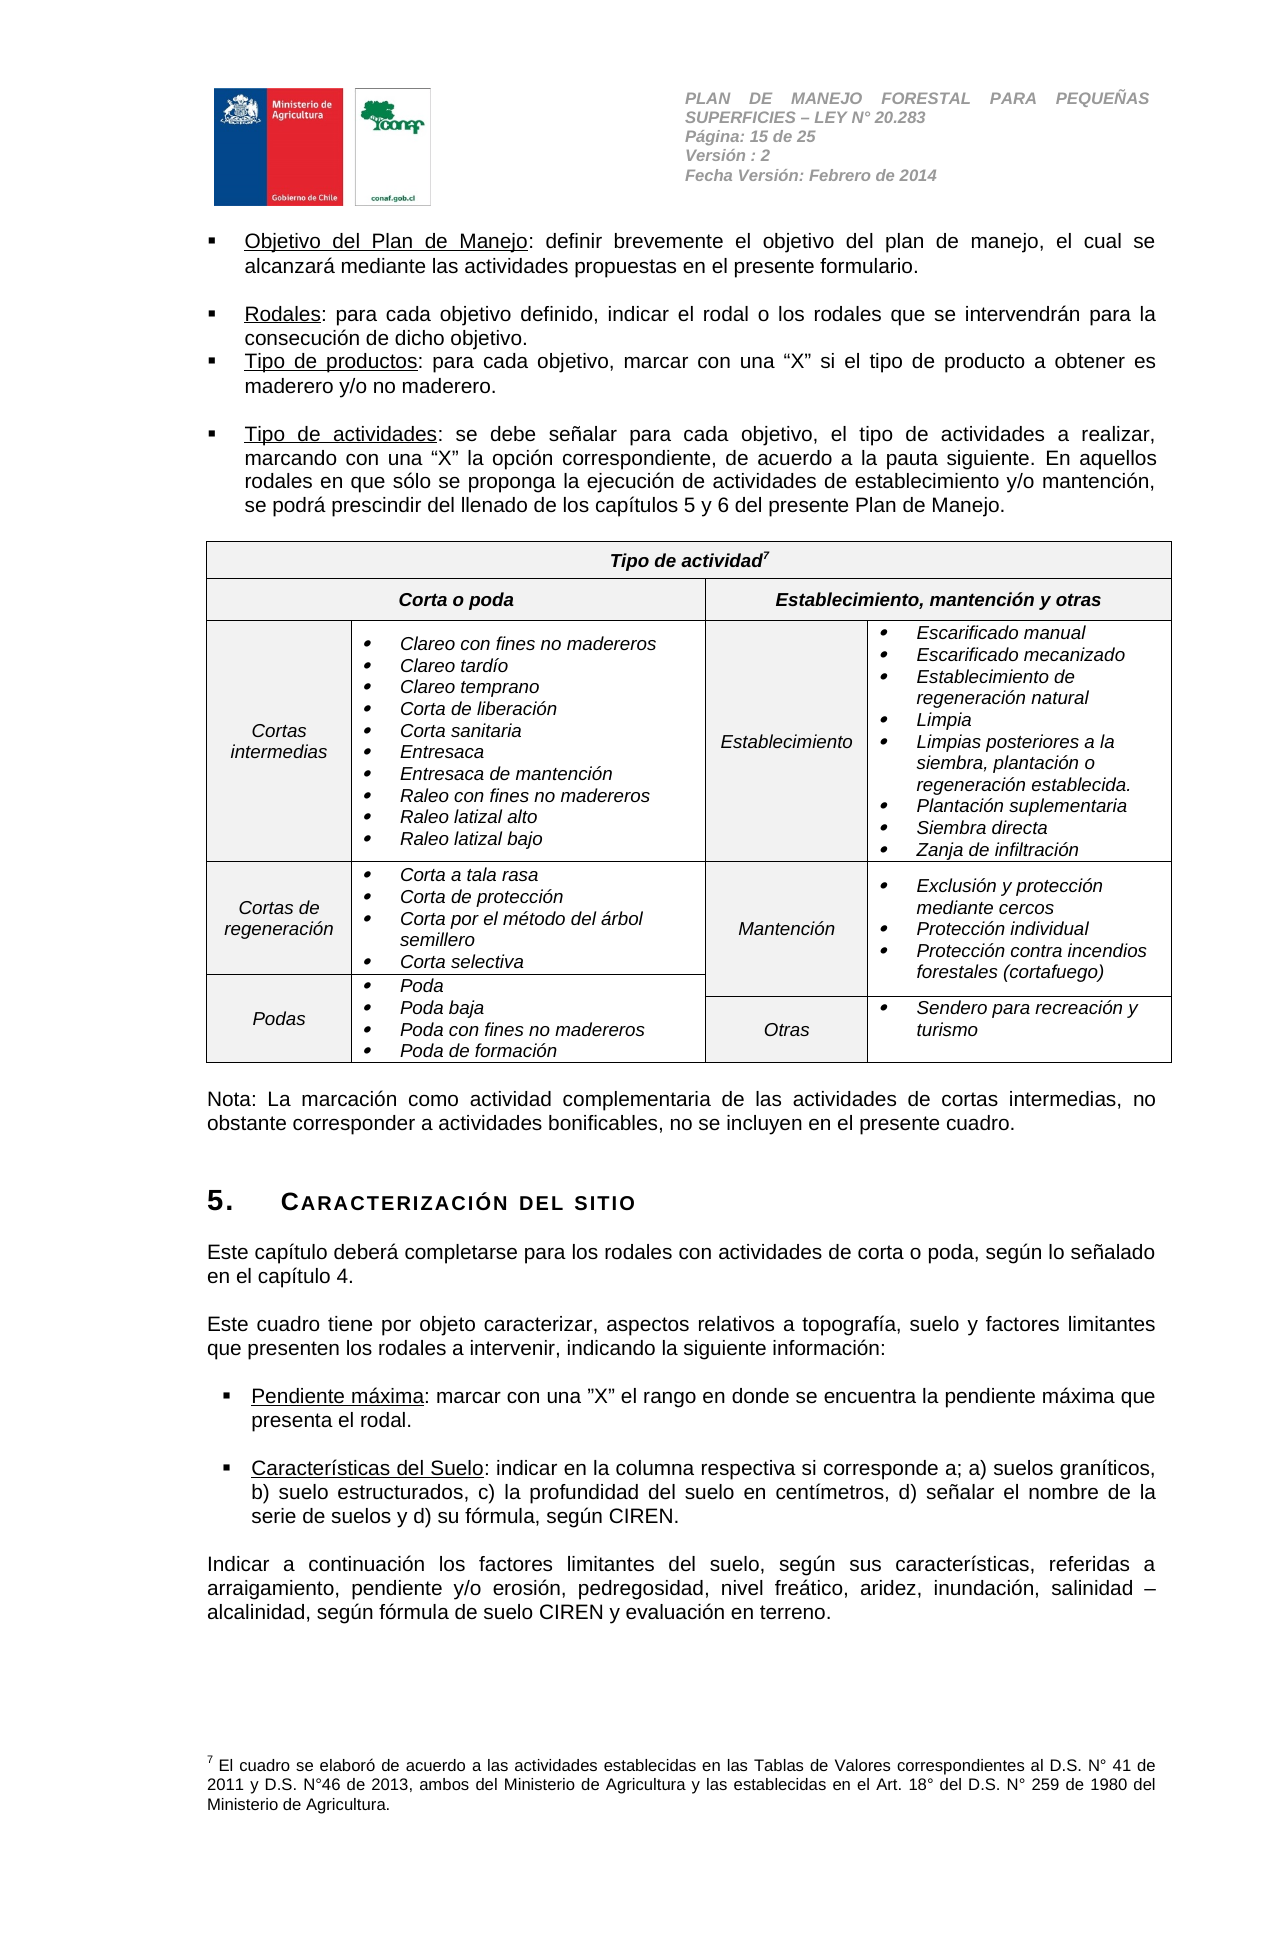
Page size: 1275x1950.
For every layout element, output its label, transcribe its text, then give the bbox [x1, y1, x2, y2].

text Nota: La marcación como actividad complementaria de las actividades de cortas intermedias, no obstante corresponder a actividades bonificables, no se incluyen en el presente cuadro. [207, 1087, 1157, 1135]
table_cell Podas [207, 975, 351, 1062]
subtitle Caracterización del sitio [207, 1183, 1157, 1216]
list Tipo de productos: para cada objetivo, marcar con una “X” si el tipo de producto a obtener es maderero y/o no maderero. [207, 349, 1157, 397]
table_cell Exclusión y protección mediante cercos Protección individual Protección contra incendios forestales (cortafuego) [868, 862, 1171, 996]
list Pendiente máxima: marcar con una ”X” el rango en donde se encuentra la pendiente máxima que presenta el rodal. [222, 1384, 1157, 1432]
table_cell Cortas de regeneración [207, 862, 351, 974]
list Objetivo del Plan de Manejo: definir brevemente el objetivo del plan de manejo, el cual se alcanzará mediante las actividades propuestas en el presente formulario. [207, 229, 1157, 277]
table_cell Cortas intermedias [207, 621, 351, 861]
table_cell Establecimiento, mantención y otras [706, 579, 1171, 620]
table_cell Mantención [706, 862, 867, 996]
text Indicar a continuación los factores limitantes del suelo, según sus características, referidas a arraigamiento, pendiente y/o erosión, pedregosidad, nivel freático, aridez, inundación, salinidad – alcalinidad, según fórmula de suelo CIREN y evaluación en terreno. [207, 1552, 1157, 1624]
table_cell Corta a tala rasa Corta de protección Corta por el método del árbol semillero Corta selectiva [352, 862, 705, 974]
table_cell Establecimiento [706, 621, 867, 861]
picture [214, 88, 431, 206]
table_cell Sendero para recreación y turismo [868, 997, 1171, 1062]
table_header Tipo de actividad [207, 542, 1171, 578]
list Tipo de actividades: se debe señalar para cada objetivo, el tipo de actividades a realizar, marcando con una “X” la opción correspondiente, de acuerdo a la pauta siguiente. En aquellos rodales en que sólo se proponga la ejecución de actividades de establecimiento y/o mantención, se podrá prescindir del llenado de los capítulos 5 y 6 del presente Plan de Manejo. [207, 421, 1157, 517]
table_cell Corta o poda [207, 579, 705, 620]
table_cell Otras [706, 997, 867, 1062]
text Este cuadro tiene por objeto caracterizar, aspectos relativos a topografía, suelo y factores limitantes que presenten los rodales a intervenir, indicando la siguiente información: [207, 1312, 1157, 1360]
text Este capítulo deberá completarse para los rodales con actividades de corta o poda, según lo señalado en el capítulo 4. [207, 1240, 1157, 1288]
table_cell Escarificado manual Escarificado mecanizado Establecimiento de regeneración natural Limpia Limpias posteriores a la siembra, plantación o regeneración establecida. Plantación suplementaria Siembra directa Zanja de infiltración [868, 621, 1171, 861]
list Características del Suelo: indicar en la columna respectiva si corresponde a; a) suelos graníticos, b) suelo estructurados, c) la profundidad del suelo en centímetros, d) señalar el nombre de la serie de suelos y d) su fórmula, según CIREN. [222, 1456, 1157, 1528]
list Rodales: para cada objetivo definido, indicar el rodal o los rodales que se intervendrán para la consecución de dicho objetivo. [207, 301, 1157, 349]
table_cell Clareo con fines no madereros Clareo tardío Clareo temprano Corta de liberación Corta sanitaria Entresaca Entresaca de mantención Raleo con fines no madereros Raleo latizal alto Raleo latizal bajo [352, 621, 705, 861]
table_cell Poda Poda baja Poda con fines no madereros Poda de formación [352, 975, 705, 1062]
